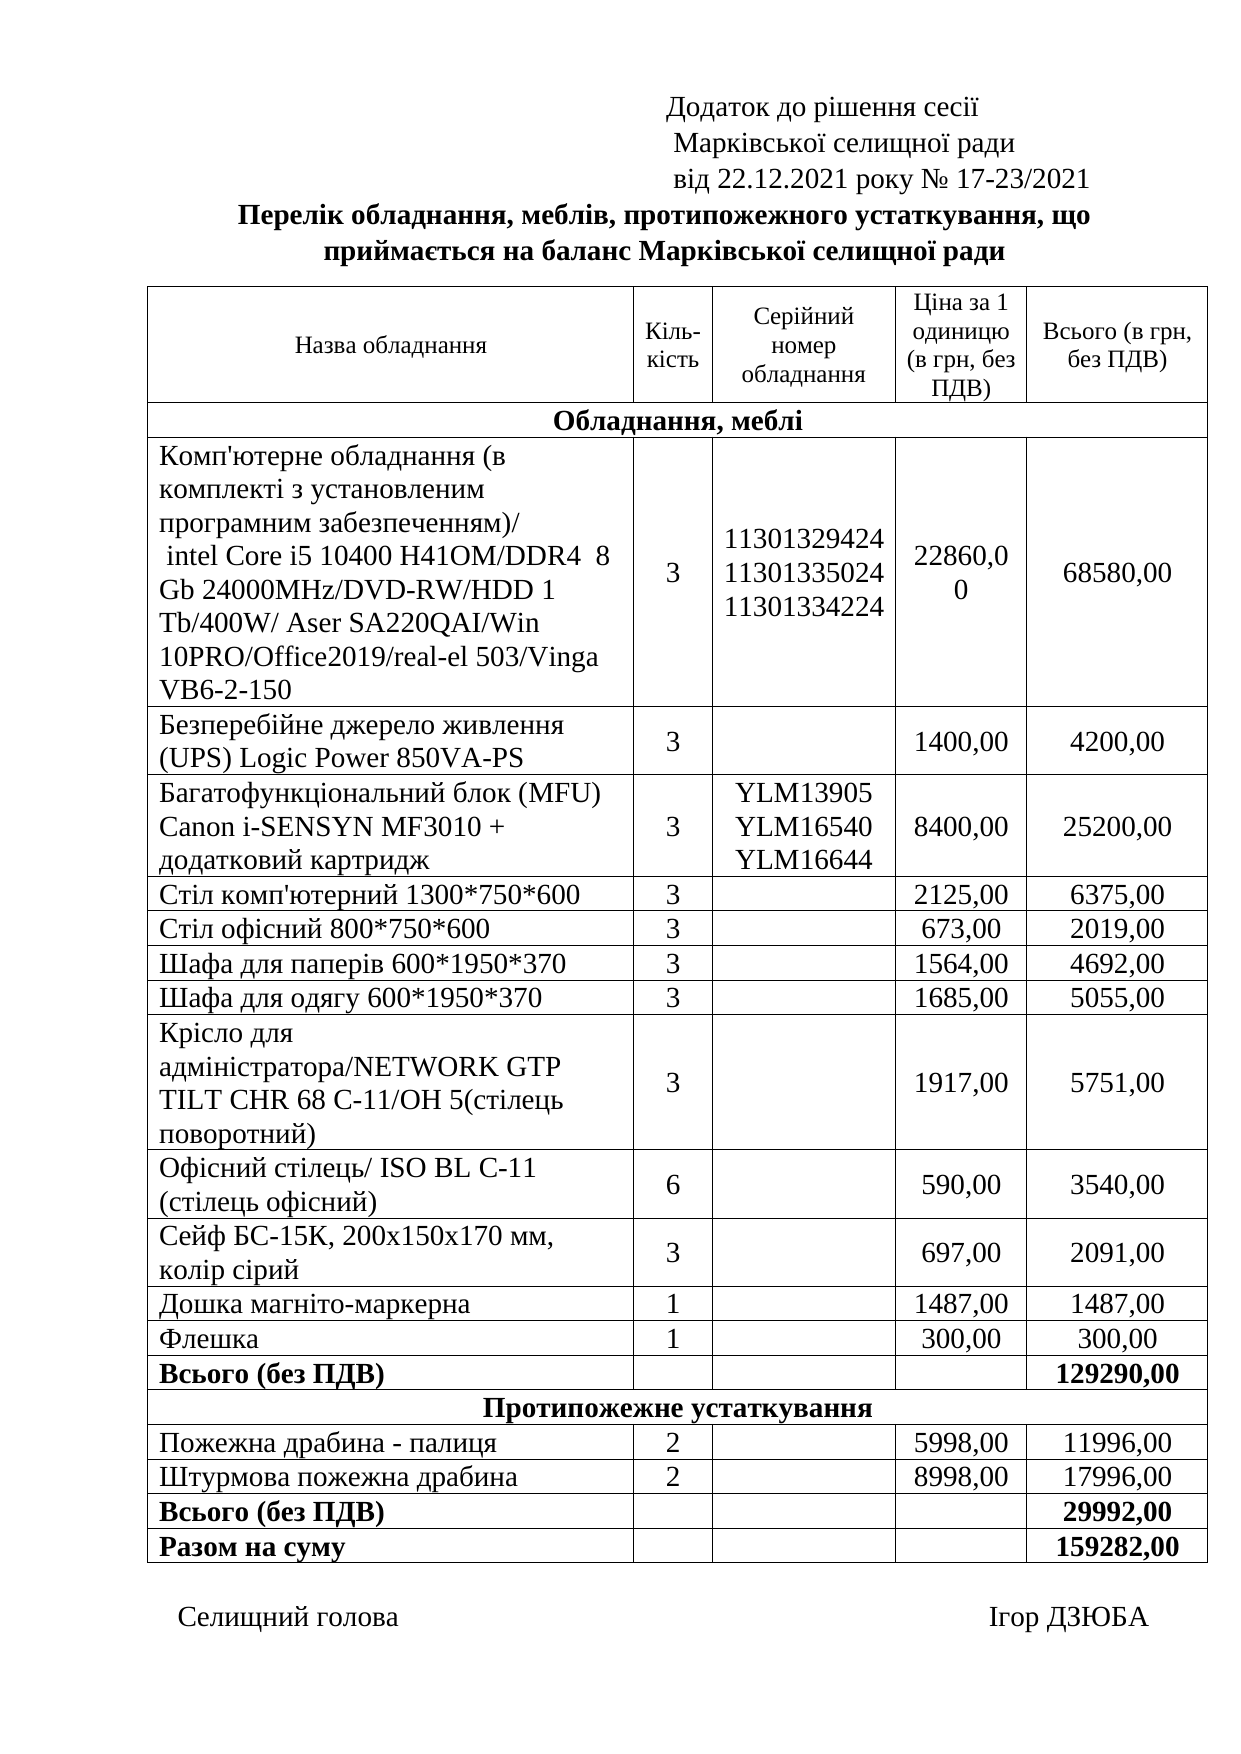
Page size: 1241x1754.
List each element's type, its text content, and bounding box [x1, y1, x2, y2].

table_cell 68580,00 [1027, 438, 1207, 706]
table_cell [713, 981, 895, 1014]
table_cell [713, 1150, 895, 1217]
table_cell Шафа для одягу 600*1950*370 [148, 981, 633, 1014]
table_cell Комп'ютерне обладнання (в комплекті з установленим програмним забезпеченням)/ intel Core i5 10400 H41OM/DDR4 8 Gb 24000MHz/DVD-RW/HDD 1 Tb/400W/ Aser SA220QAI/Win 10PRO/Office2019/real-el 503/Vinga VB6-2-150 [148, 438, 633, 706]
table_cell 1487,00 [896, 1287, 1026, 1320]
table_cell Дошка магніто-маркерна [148, 1287, 633, 1320]
table_cell 29992,00 [1027, 1494, 1207, 1528]
table_cell 1 [634, 1321, 712, 1355]
table_cell 11301329424 11301335024 11301334224 [713, 438, 895, 706]
table_cell 22860,00 [896, 438, 1026, 706]
table_cell [713, 1219, 895, 1286]
table_cell 3 [634, 1219, 712, 1286]
table_cell 5998,00 [896, 1425, 1026, 1458]
table_cell 1917,00 [896, 1015, 1026, 1149]
table_cell 4200,00 [1027, 707, 1207, 774]
table_cell [713, 946, 895, 979]
table_cell 673,00 [896, 911, 1026, 945]
table_cell Стіл офісний 800*750*600 [148, 911, 633, 945]
table_cell 25200,00 [1027, 775, 1207, 876]
table_cell 1564,00 [896, 946, 1026, 979]
table_cell 3 [634, 981, 712, 1014]
table_cell 3 [634, 438, 712, 706]
table_cell 697,00 [896, 1219, 1026, 1286]
table_cell 5055,00 [1027, 981, 1207, 1014]
table_cell 1685,00 [896, 981, 1026, 1014]
table_cell [634, 1494, 712, 1528]
table_cell Шафа для паперів 600*1950*370 [148, 946, 633, 979]
table_cell [634, 1356, 712, 1389]
table_cell 2019,00 [1027, 911, 1207, 945]
table_cell Багатофункціональний блок (MFU) Canon i-SENSYN MF3010 + додатковий картридж [148, 775, 633, 876]
table_cell 6375,00 [1027, 877, 1207, 910]
table_cell Разом на суму [148, 1529, 633, 1562]
table_cell 300,00 [1027, 1321, 1207, 1355]
table_cell Пожежна драбина - палиця [148, 1425, 633, 1458]
table_cell Всього (без ПДВ) [148, 1356, 633, 1389]
table_cell [713, 1321, 895, 1355]
table_cell Обладнання, меблі [148, 403, 1207, 437]
table_cell 300,00 [896, 1321, 1026, 1355]
table_cell Всього (без ПДВ) [148, 1494, 633, 1528]
table_cell Штурмова пожежна драбина [148, 1460, 633, 1493]
table_cell 129290,00 [1027, 1356, 1207, 1389]
table_cell [713, 911, 895, 945]
table_cell 4692,00 [1027, 946, 1207, 979]
table_cell Сейф БС-15К, 200х150х170 мм, колір сірий [148, 1219, 633, 1286]
table_header Назва обладнання [148, 287, 633, 402]
table_cell [896, 1529, 1026, 1562]
text Додаток до рішення сесії [177, 89, 1152, 122]
table_header Кіль- кість [634, 287, 712, 402]
table_cell 2091,00 [1027, 1219, 1207, 1286]
table_cell [896, 1356, 1026, 1389]
table_header Серійний номер обладнання [713, 287, 895, 402]
table_cell Безперебійне джерело живлення (UPS) Logic Power 850VA-PS [148, 707, 633, 774]
table_cell 1400,00 [896, 707, 1026, 774]
table_cell 3 [634, 1015, 712, 1149]
table_cell [713, 707, 895, 774]
text Марківської селищної ради [177, 125, 1152, 158]
table_cell Стіл комп'ютерний 1300*750*600 [148, 877, 633, 910]
table_cell 8998,00 [896, 1460, 1026, 1493]
text Селищний голова Ігор ДЗЮБА [177, 1599, 1152, 1633]
table_cell [713, 1287, 895, 1320]
table_cell [713, 1425, 895, 1458]
table_cell 3 [634, 946, 712, 979]
table_cell Крісло для адміністратора/NETWORK GTP TILT CHR 68 C-11/OH 5(стілець поворотний) [148, 1015, 633, 1149]
table_cell 159282,00 [1027, 1529, 1207, 1562]
table_cell [713, 1356, 895, 1389]
table_header Всього (в грн, без ПДВ) [1027, 287, 1207, 402]
table_cell 3540,00 [1027, 1150, 1207, 1217]
text від 22.12.2021 року № 17-23/2021 [177, 161, 1152, 194]
table_cell 3 [634, 911, 712, 945]
table_cell Протипожежне устаткування [148, 1390, 1207, 1424]
table_cell [713, 1015, 895, 1149]
table_cell [896, 1494, 1026, 1528]
table_cell 17996,00 [1027, 1460, 1207, 1493]
table_cell 2 [634, 1425, 712, 1458]
table_cell 2125,00 [896, 877, 1026, 910]
table_cell 6 [634, 1150, 712, 1217]
table_cell [713, 1494, 895, 1528]
table_cell 5751,00 [1027, 1015, 1207, 1149]
table_cell 1487,00 [1027, 1287, 1207, 1320]
table_cell [713, 1529, 895, 1562]
table_header Ціна за 1 одиницю (в грн, без ПДВ) [896, 287, 1026, 402]
table_cell 3 [634, 775, 712, 876]
table_cell Офісний стілець/ ISO BL C-11 (стілець офісний) [148, 1150, 633, 1217]
table_cell [634, 1529, 712, 1562]
table_cell 3 [634, 877, 712, 910]
table_cell 1 [634, 1287, 712, 1320]
table_cell 8400,00 [896, 775, 1026, 876]
table_cell [713, 1460, 895, 1493]
table_cell 3 [634, 707, 712, 774]
text Перелік обладнання, меблів, протипожежного устаткування, що приймається на баланс Марківської селищної ради [177, 197, 1152, 267]
table_cell YLM13905 YLM16540 YLM16644 [713, 775, 895, 876]
table_cell 11996,00 [1027, 1425, 1207, 1458]
table_cell 2 [634, 1460, 712, 1493]
table_cell [713, 877, 895, 910]
table_cell Флешка [148, 1321, 633, 1355]
table_cell 590,00 [896, 1150, 1026, 1217]
